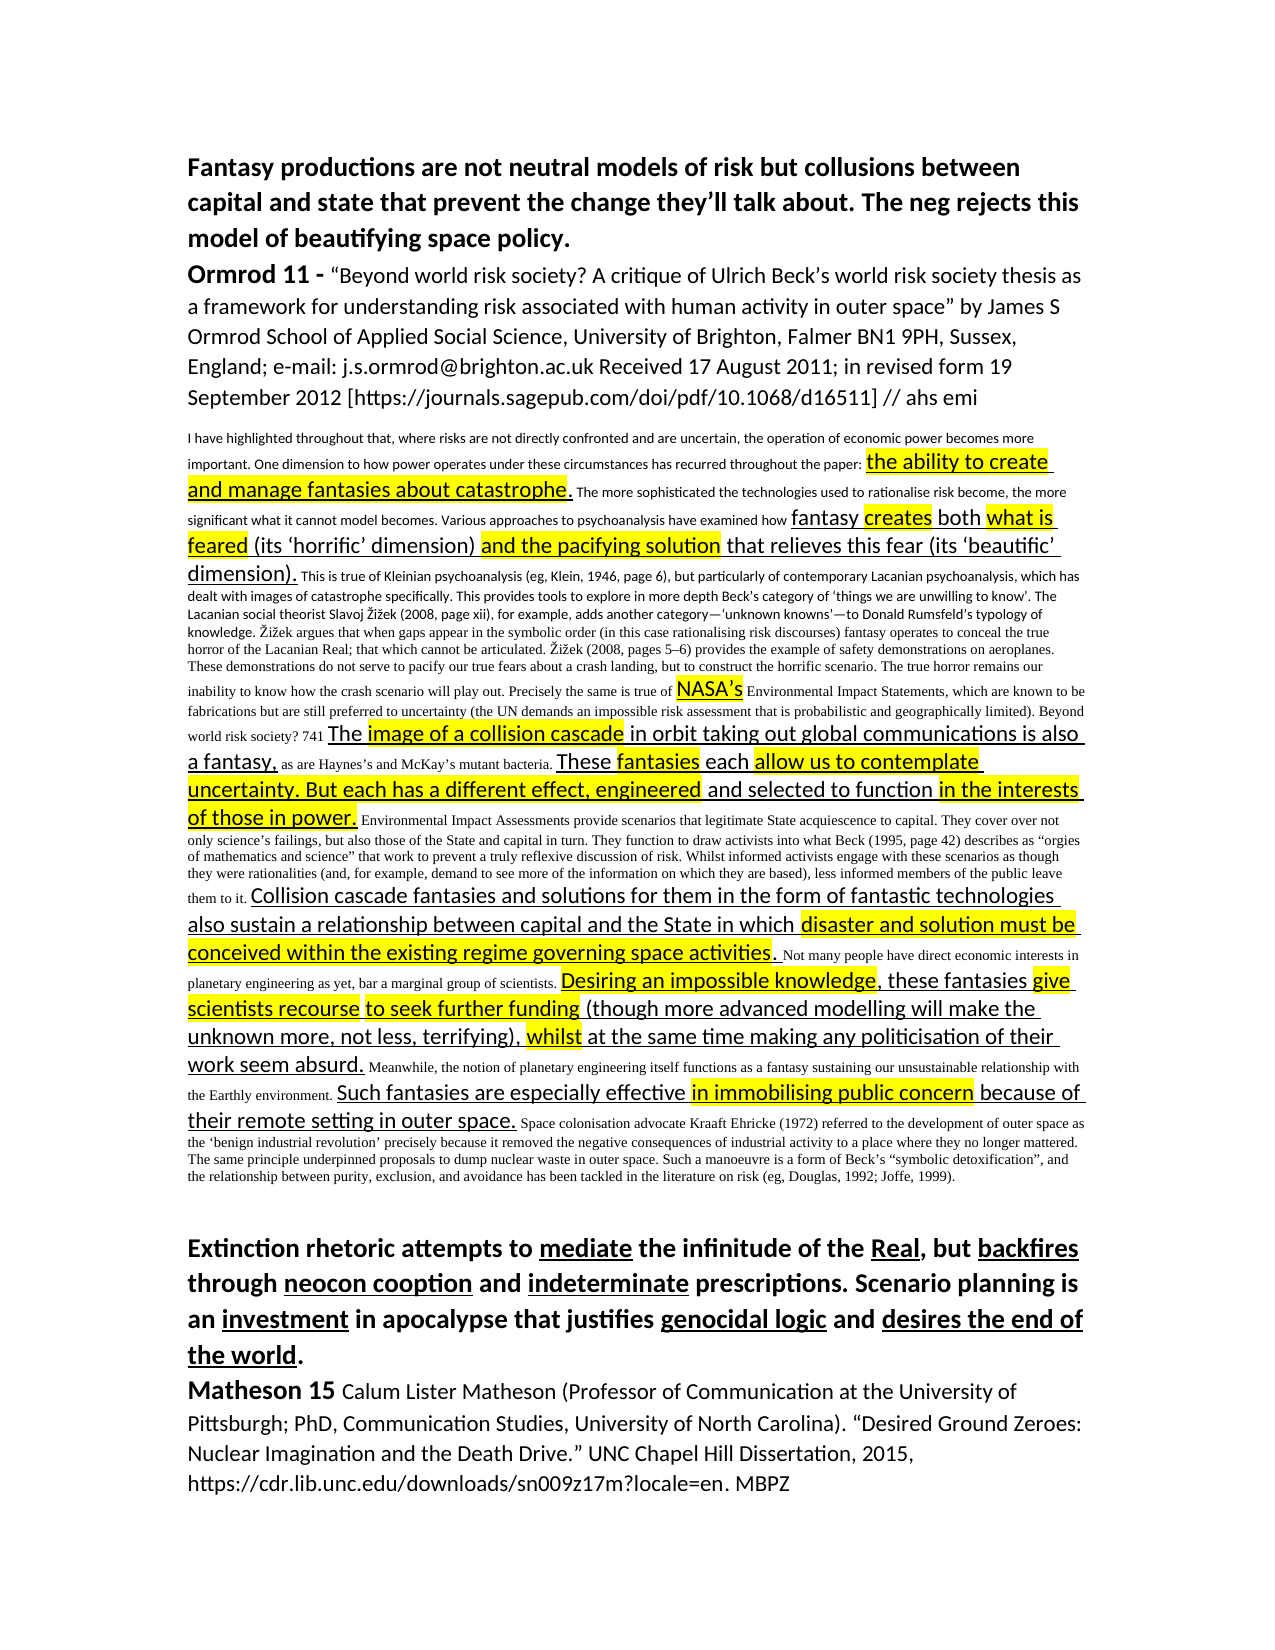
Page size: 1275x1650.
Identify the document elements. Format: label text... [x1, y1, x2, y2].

text I have highlighted throughout that, where risks are not directly confronted and are uncertain, the operation of economic power becomes more important. One dimension to how power operates under these circumstances has recurred throughout the paper: the ability to create and manage fantasies about catastrophe. The more sophisticated the technologies used to rationalise risk become, the more significant what it cannot model becomes. Various approaches to psychoanalysis have examined how fantasy creates both what is feared (its ‘horrific’ dimension) and the pacifying solution that relieves this fear (its ‘beautific’ dimension). This is true of Kleinian psychoanalysis (eg, Klein, 1946, page 6), but particularly of contemporary Lacanian psychoanalysis, which has dealt with images of catastrophe specifically. This provides tools to explore in more depth Beck’s category of ‘things we are unwilling to know’. The Lacanian social theorist Slavoj Žižek (2008, page xii), for example, adds another category—‘unknown knowns’—to Donald Rumsfeld’s typology of knowledge. Žižek argues that when gaps appear in the symbolic order (in this case rationalising risk discourses) fantasy operates to conceal the true horror of the Lacanian Real; that which cannot be articulated. Žižek (2008, pages 5–6) provides the example of safety demonstrations on aeroplanes. These demonstrations do not serve to pacify our true fears about a crash landing, but to construct the horrific scenario. The true horror remains our inability to know how the crash scenario will play out. Precisely the same is true of NASA’s Environmental Impact Statements, which are known to be fabrications but are still preferred to uncertainty (the UN demands an impossible risk assessment that is probabilistic and geographically limited). Beyond world risk society? 741 The image of a collision cascade in orbit taking out global communications is also a fantasy, as are Haynes’s and McKay’s mutant bacteria. These fantasies each allow us to contemplate uncertainty. But each has a different effect, engineered and selected to function in the interests of those in power. Environmental Impact Assessments provide scenarios that legitimate State acquiescence to capital. They cover over not only science’s failings, but also those of the State and capital in turn. They function to draw activists into what Beck (1995, page 42) describes as “orgies of mathematics and science” that work to prevent a truly reflexive discussion of risk. Whilst informed activists engage with these scenarios as though they were rationalities (and, for example, demand to see more of the information on which they are based), less informed members of the public leave them to it. Collision cascade fantasies and solutions for them in the form of fantastic technologies also sustain a relationship between capital and the State in which disaster and solution must be conceived within the existing regime governing space activities. Not many people have direct economic interests in planetary engineering as yet, bar a marginal group of scientists. Desiring an impossible knowledge, these fantasies give scientists recourse to seek further funding (though more advanced modelling will make the unknown more, not less, terrifying), whilst at the same time making any politicisation of their work seem absurd. Meanwhile, the notion of planetary engineering itself functions as a fantasy sustaining our unsustainable relationship with the Earthly environment. Such fantasies are especially effective in immobilising public concern because of their remote setting in outer space. Space colonisation advocate Kraaft Ehricke (1972) referred to the development of outer space as the ‘benign industrial revolution’ precisely because it removed the negative consequences of industrial activity to a place where they no longer mattered. The same principle underpinned proposals to dump nuclear waste in outer space. Such a manoeuvre is a form of Beck’s “symbolic detoxification”, and the relationship between purity, exclusion, and avoidance has been tackled in the literature on risk (eg, Douglas, 1992; Joffe, 1999). [187, 429, 1087, 1184]
subtitle Fantasy productions are not neutral models of risk but collusions between capital and state that prevent the change they’ll talk about. The neg rejects this model of beautifying space policy. [187, 150, 1087, 254]
text Ormrod 11 - “Beyond world risk society? A critique of Ulrich Beck’s world risk society thesis as a framework for understanding risk associated with human activity in outer space” by James S Ormrod School of Applied Social Science, University of Brighton, Falmer BN1 9PH, Sussex, England; e-mail: j.s.ormrod@brighton.ac.uk Received 17 August 2011; in revised form 19 September 2012 [https://journals.sagepub.com/doi/pdf/10.1068/d16511] // ahs emi [187, 257, 1087, 411]
subtitle Extinction rhetoric attempts to mediate the infinitude of the Real, but backfires through neocon cooption and indeterminate prescriptions. Scenario planning is an investment in apocalypse that justifies genocidal logic and desires the end of the world. [187, 1231, 1087, 1371]
text Matheson 15 Calum Lister Matheson (Professor of Communication at the University of Pittsburgh; PhD, Communication Studies, University of North Carolina). “Desired Ground Zeroes: Nuclear Imagination and the Death Drive.” UNC Chapel Hill Dissertation, 2015, https://cdr.lib.unc.edu/downloads/sn009z17m?locale=en. MBPZ [187, 1373, 1087, 1497]
